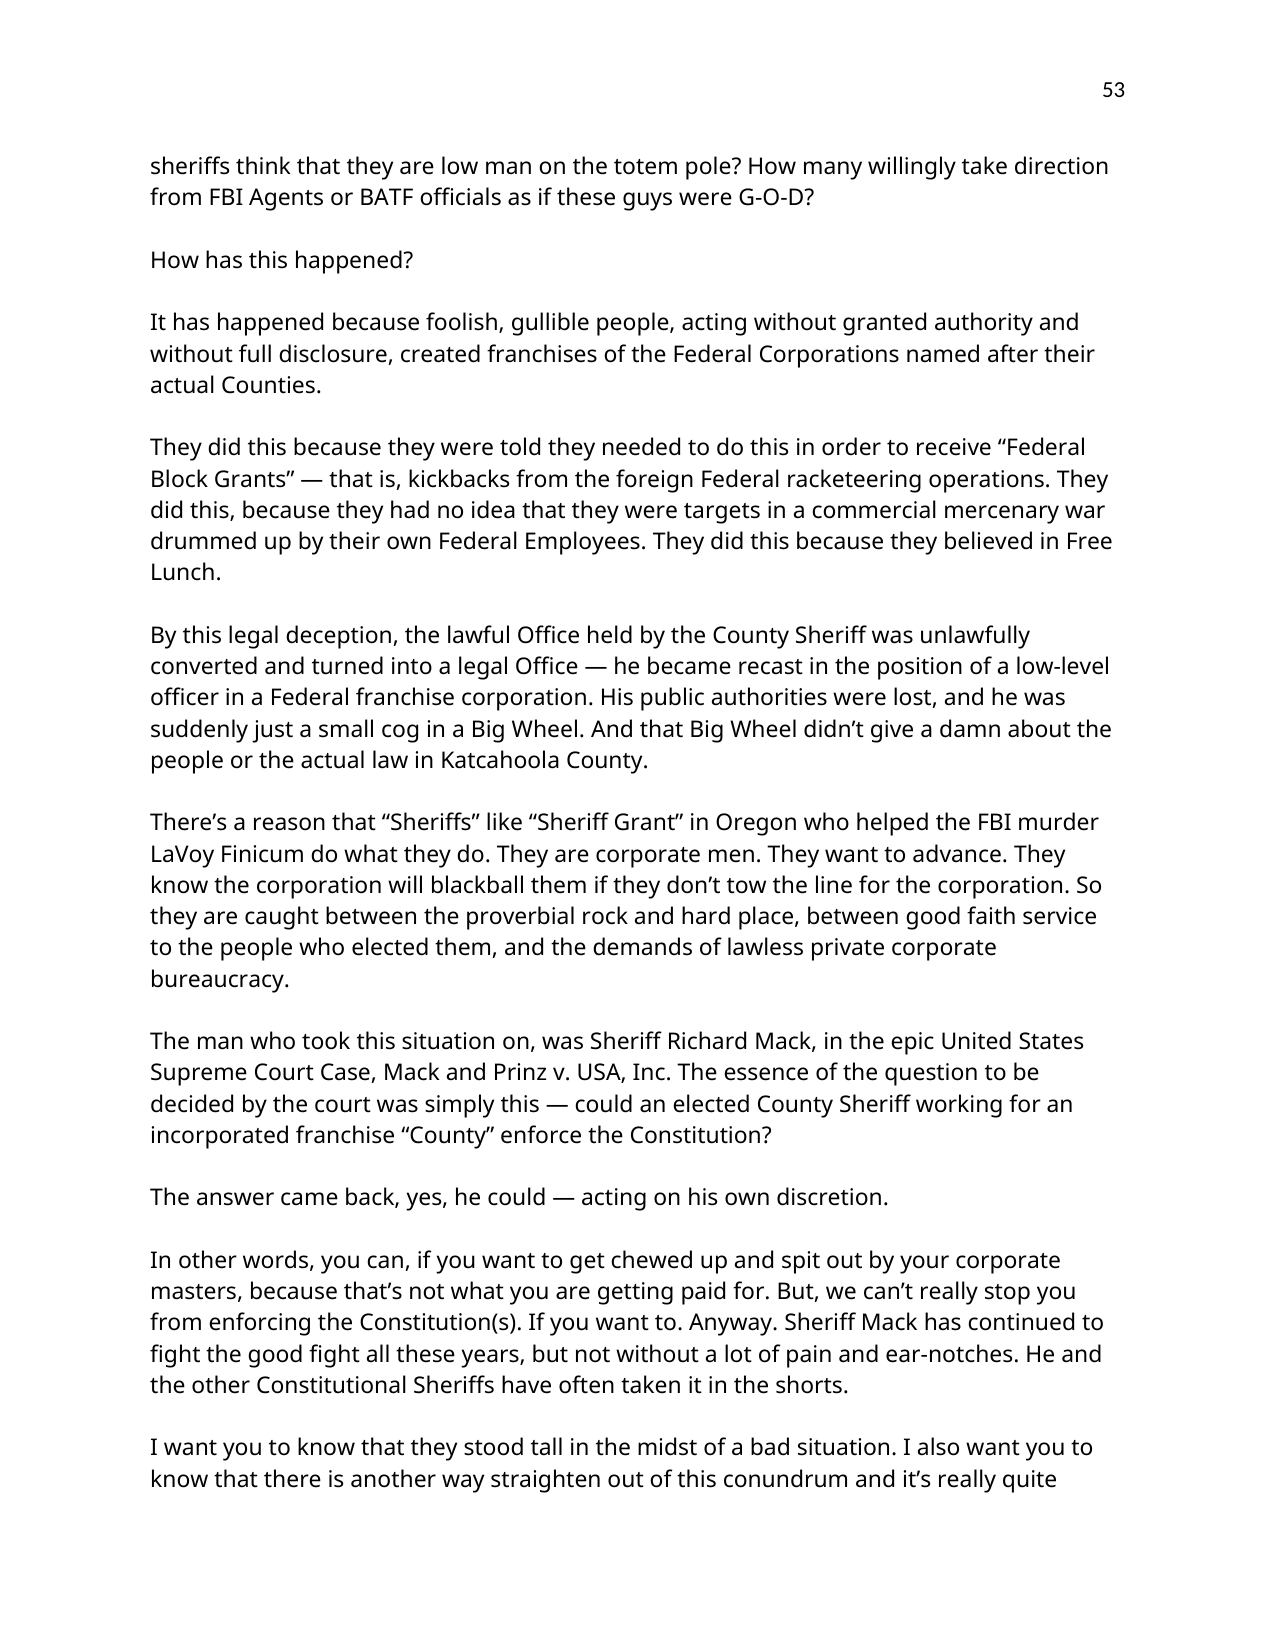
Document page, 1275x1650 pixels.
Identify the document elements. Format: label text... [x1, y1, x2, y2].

text How has this happened? [150, 244, 1125, 275]
text In other words, you can, if you want to get chewed up and spit out by your corporate masters, because that’s not what you are getting paid for. But, we can’t really stop you from enforcing the Constitution(s). If you want to. Anyway. Sheriff Mack has continued to fight the good fight all these years, but not without a lot of pain and ear-notches. He and the other Constitutional Sheriffs have often taken it in the shorts. [150, 1244, 1125, 1400]
text The man who took this situation on, was Sheriff Richard Mack, in the epic United States Supreme Court Case, Mack and Prinz v. USA, Inc. The essence of the question to be decided by the court was simply this — could an elected County Sheriff working for an incorporated franchise “County” enforce the Constitution? [150, 1025, 1125, 1150]
text It has happened because foolish, gullible people, acting without granted authority and without full disclosure, created franchises of the Federal Corporations named after their actual Counties. [150, 306, 1125, 400]
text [150, 150, 1125, 212]
text They did this because they were told they needed to do this in order to receive “Federal Block Grants” — that is, kickbacks from the foreign Federal racketeering operations. They did this, because they had no idea that they were targets in a commercial mercenary war drummed up by their own Federal Employees. They did this because they believed in Free Lunch. [150, 431, 1125, 587]
text By this legal deception, the lawful Office held by the County Sheriff was unlawfully converted and turned into a legal Office — he became recast in the position of a low-level officer in a Federal franchise corporation. His public authorities were lost, and he was suddenly just a small cog in a Big Wheel. And that Big Wheel didn’t give a damn about the people or the actual law in Katcahoola County. [150, 619, 1125, 775]
text The answer came back, yes, he could — acting on his own discretion. [150, 1181, 1125, 1212]
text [150, 1431, 1125, 1494]
text There’s a reason that “Sheriffs” like “Sheriff Grant” in Oregon who helped the FBI murder LaVoy Finicum do what they do. They are corporate men. They want to advance. They know the corporation will blackball them if they don’t tow the line for the corporation. So they are caught between the proverbial rock and hard place, between good faith service to the people who elected them, and the demands of lawless private corporate bureaucracy. [150, 806, 1125, 994]
